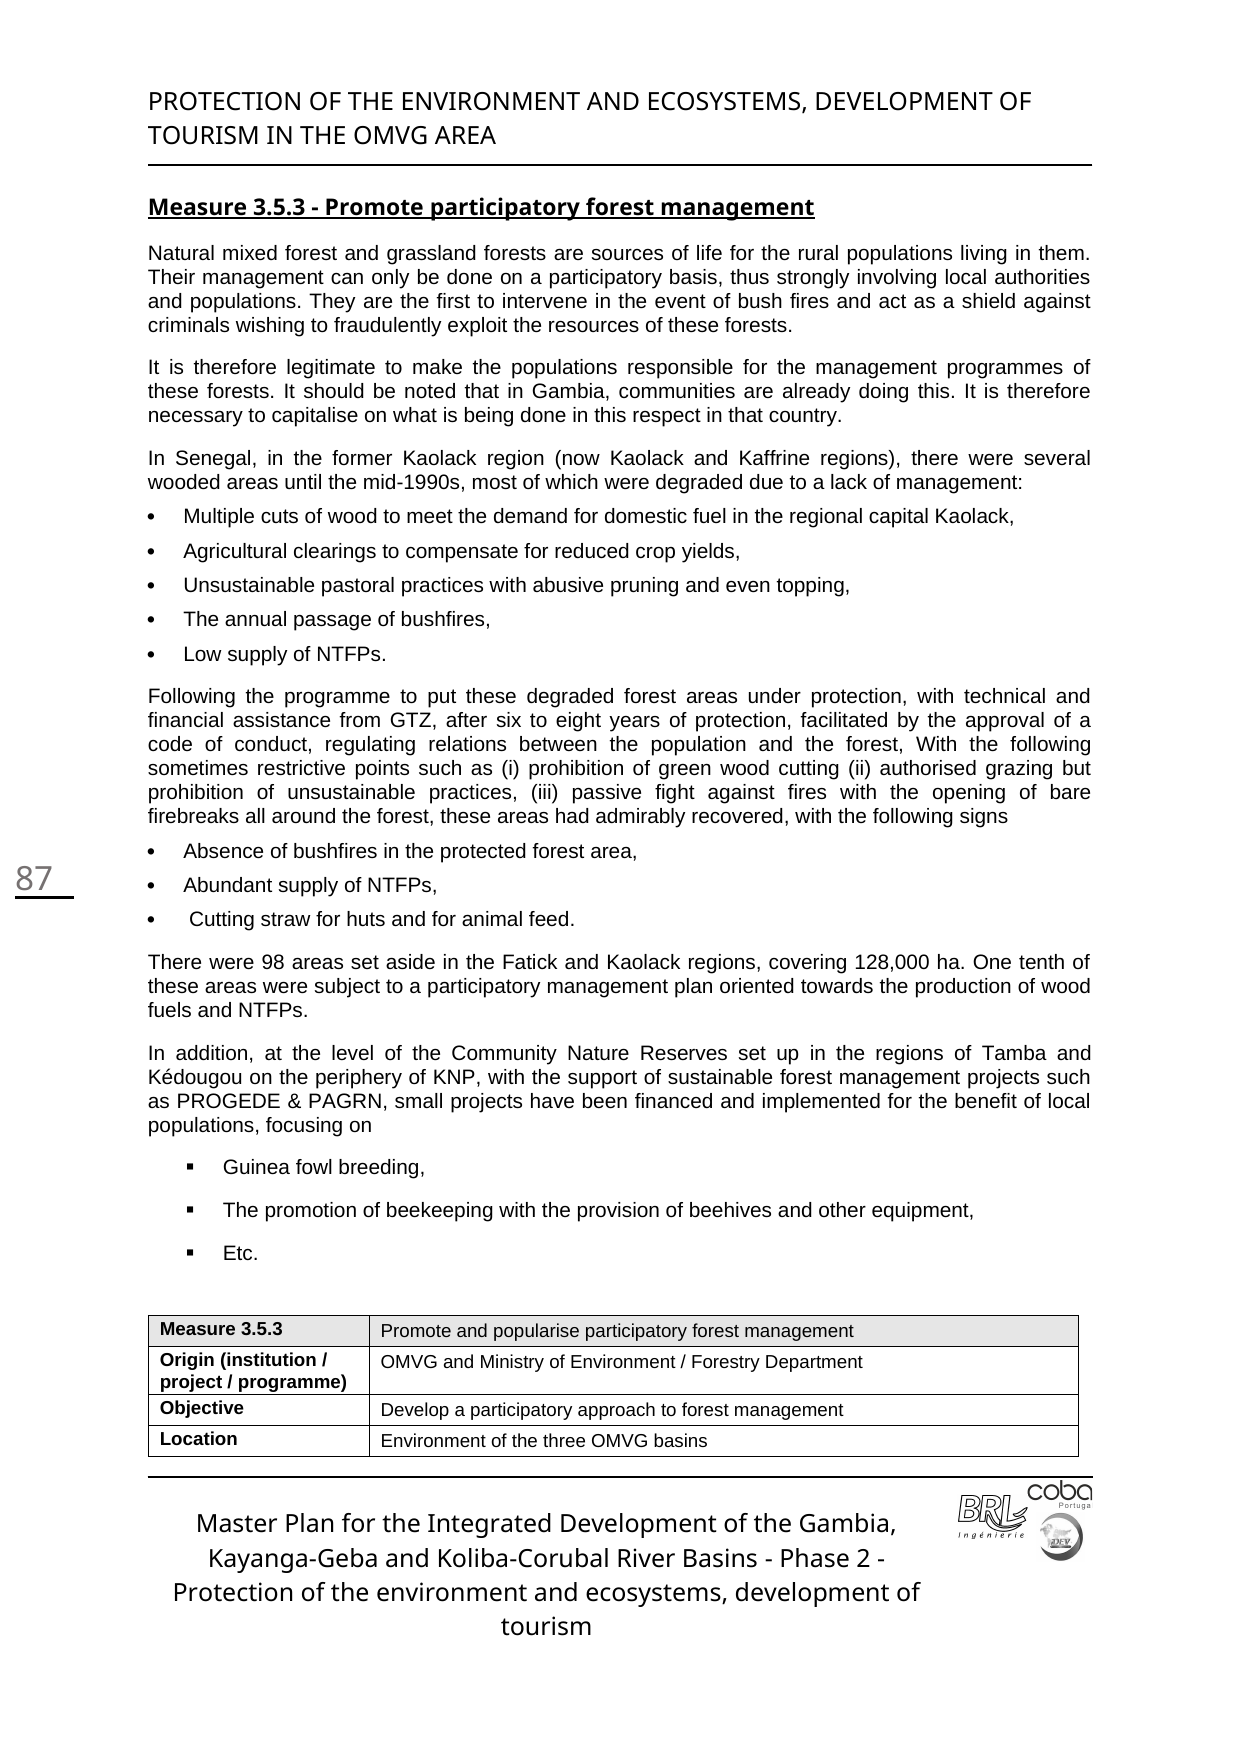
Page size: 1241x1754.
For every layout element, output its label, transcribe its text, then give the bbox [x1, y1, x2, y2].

list Guinea fowl breeding, [185, 1155, 1092, 1179]
text Abundant supply of NTFPs, [148, 873, 1092, 897]
text Measure 3.5.3 - Promote participatory forest management [148, 191, 1092, 222]
picture [957, 1479, 1093, 1539]
text Unsustainable pastoral practices with abusive pruning and even topping, [148, 573, 1092, 597]
table_cell Develop a participatory approach to forest management [370, 1395, 1078, 1425]
text In addition, at the level of the Community Nature Reserves set up in the regions of Tamba and Kédougou on the periphery of KNP, with the support of sustainable forest management projects such as PROGEDE & PAGRN, small projects have been financed and implemented for the benefit of local populations, focusing on [148, 1041, 1092, 1136]
text Following the programme to put these degraded forest areas under protection, with technical and financial assistance from GTZ, after six to eight years of protection, facilitated by the approval of a code of conduct, regulating relations between the population and the forest, With the following sometimes restrictive points such as (i) prohibition of green wood cutting (ii) authorised grazing but prohibition of unsustainable practices, (iii) passive fight against fires with the opening of bare firebreaks all around the forest, these areas had admirably recovered, with the following signs [148, 684, 1092, 828]
text Multiple cuts of wood to meet the demand for domestic fuel in the regional capital Kaolack, [148, 504, 1092, 528]
text Agricultural clearings to compensate for reduced crop yields, [148, 538, 1092, 562]
text Natural mixed forest and grassland forests are sources of life for the rural populations living in them. Their management can only be done on a participatory basis, thus strongly involving local authorities and populations. They are the first to intervene in the event of bush fires and act as a shield against criminals wishing to fraudulently exploit the resources of these forests. [148, 241, 1092, 336]
table_cell Origin (institution / project / programme) [149, 1347, 369, 1394]
text It is therefore legitimate to make the populations responsible for the management programmes of these forests. It should be noted that in Gambia, communities are already doing this. It is therefore necessary to capitalise on what is being done in this respect in that country. [148, 355, 1092, 427]
list Etc. [185, 1241, 1092, 1265]
table_cell Location [149, 1426, 369, 1456]
text Cutting straw for huts and for animal feed. [148, 907, 1092, 931]
table_cell OMVG and Ministry of Environment / Forestry Department [370, 1347, 1078, 1394]
list The promotion of beekeeping with the provision of beehives and other equipment, [185, 1198, 1092, 1222]
table_header Promote and popularise participatory forest management [370, 1316, 1078, 1346]
table_cell Environment of the three OMVG basins [370, 1426, 1078, 1456]
text Low supply of NTFPs. [148, 642, 1092, 666]
table_cell Objective [149, 1395, 369, 1425]
text The annual passage of bushfires, [148, 607, 1092, 631]
text Absence of bushfires in the protected forest area, [148, 838, 1092, 862]
table_header Measure 3.5.3 [149, 1316, 369, 1346]
text In Senegal, in the former Kaolack region (now Kaolack and Kaffrine regions), there were several wooded areas until the mid-1990s, most of which were degraded due to a lack of management: [148, 446, 1092, 494]
text There were 98 areas set aside in the Fatick and Kaolack regions, covering 128,000 ha. One tenth of these areas were subject to a participatory management plan oriented towards the production of wood fuels and NTFPs. [148, 950, 1092, 1022]
